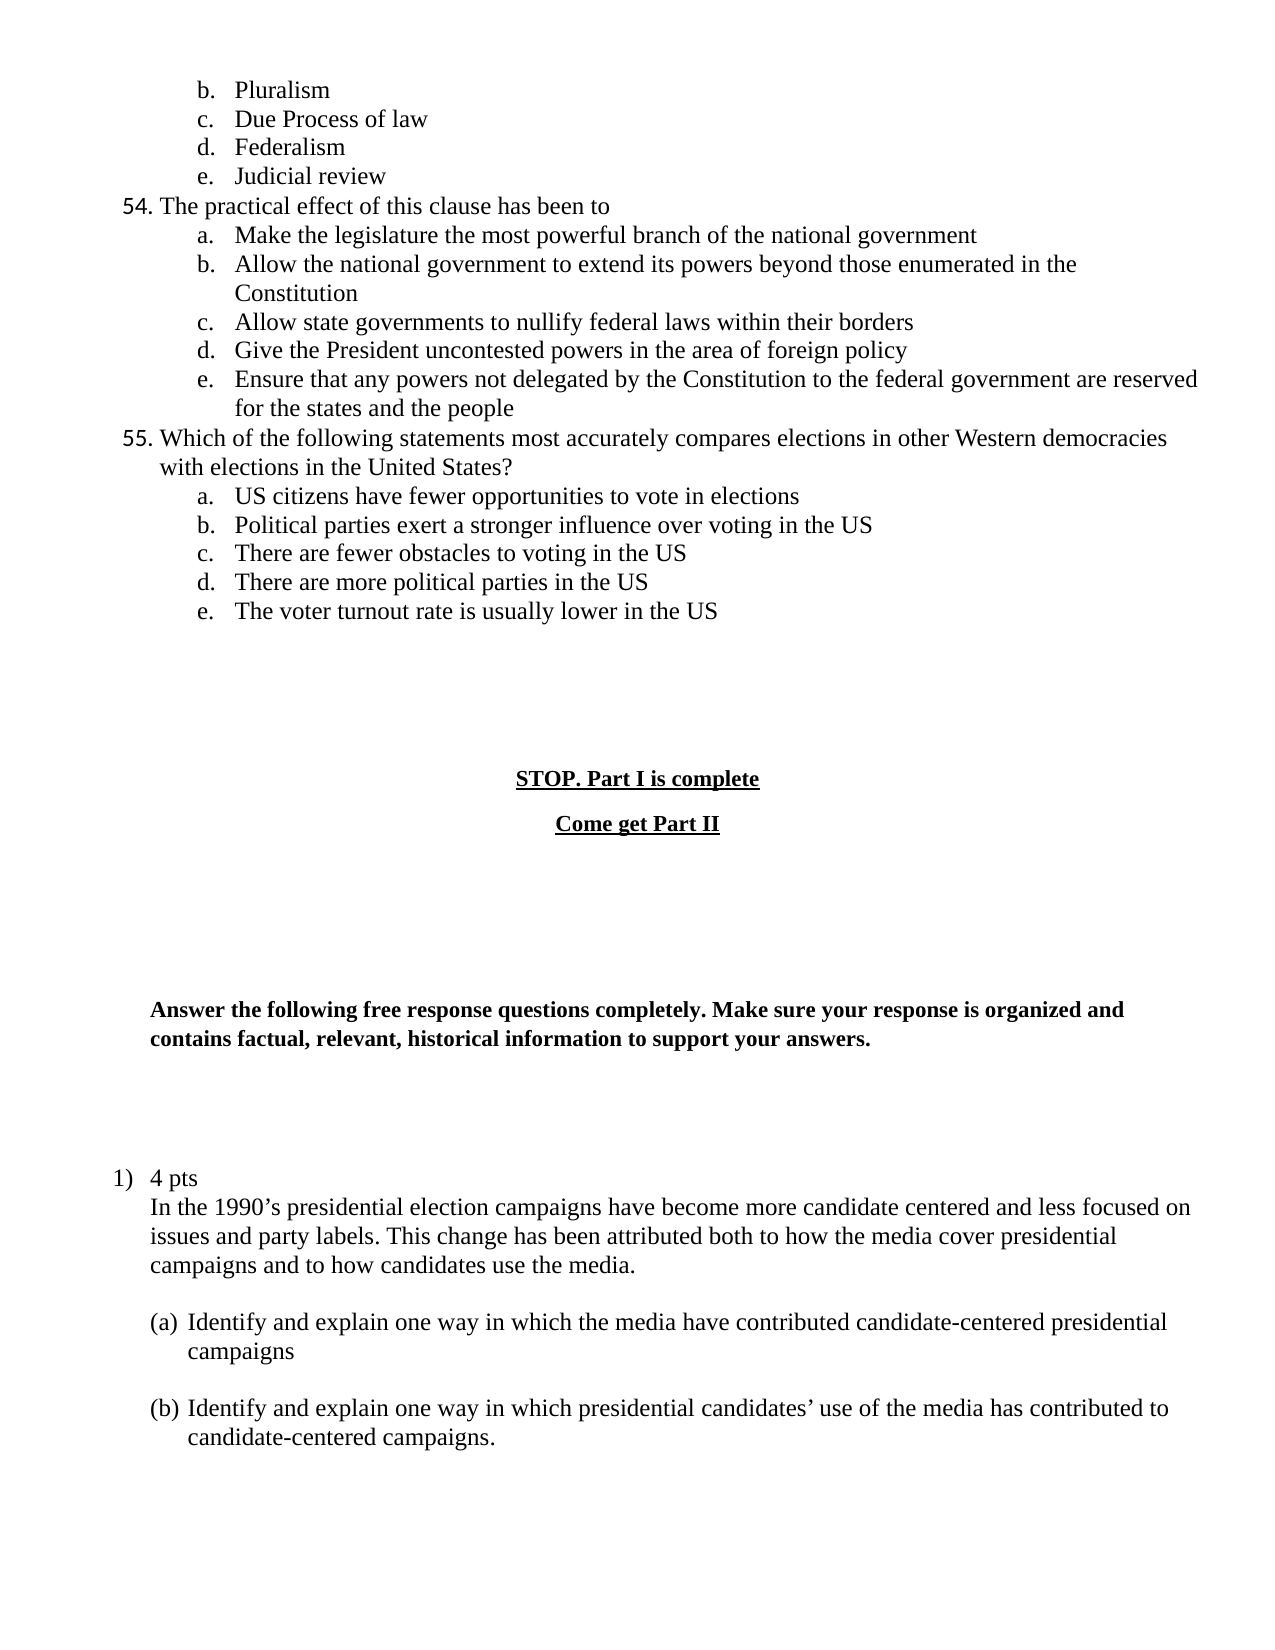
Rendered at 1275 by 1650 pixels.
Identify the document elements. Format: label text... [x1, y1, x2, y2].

list Identify and explain one way in which presidential candidates’ use of the media has contributed to candidate-centered campaigns. [150, 1393, 1200, 1451]
list Federalism [197, 132, 1200, 161]
list Allow state governments to nullify federal laws within their borders [197, 307, 1200, 336]
text Answer the following free response questions completely. Make sure your response is organized and contains factual, relevant, historical information to support your answers. [150, 996, 1200, 1051]
list US citizens have fewer opportunities to vote in elections [197, 481, 1200, 510]
list In the 1990’s presidential election campaigns have become more candidate centered and less focused on issues and party labels. This change has been attributed both to how the media cover presidential campaigns and to how candidates use the media. [150, 1192, 1200, 1278]
text STOP. Part I is complete [75, 765, 1200, 792]
list Give the President uncontested powers in the area of foreign policy [197, 336, 1200, 364]
list Judicial review [197, 161, 1200, 190]
list The practical effect of this clause has been to [122, 190, 1200, 221]
list Which of the following statements most accurately compares elections in other Western democracies with elections in the United States? [122, 422, 1200, 481]
list Due Process of law [197, 104, 1200, 132]
list The voter turnout rate is usually lower in the US [197, 596, 1200, 625]
list There are more political parties in the US [197, 567, 1200, 596]
list Pluralism [197, 75, 1200, 104]
list Make the legislature the most powerful branch of the national government [197, 221, 1200, 249]
list There are fewer obstacles to voting in the US [197, 538, 1200, 567]
list Ensure that any powers not delegated by the Constitution to the federal government are reserved for the states and the people [197, 364, 1200, 422]
list 4 pts [112, 1163, 1200, 1192]
list Political parties exert a stronger influence over voting in the US [197, 510, 1200, 538]
text Come get Part II [75, 811, 1200, 837]
list Allow the national government to extend its powers beyond those enumerated in the Constitution [197, 249, 1200, 307]
list Identify and explain one way in which the media have contributed candidate-centered presidential campaigns [150, 1307, 1200, 1365]
